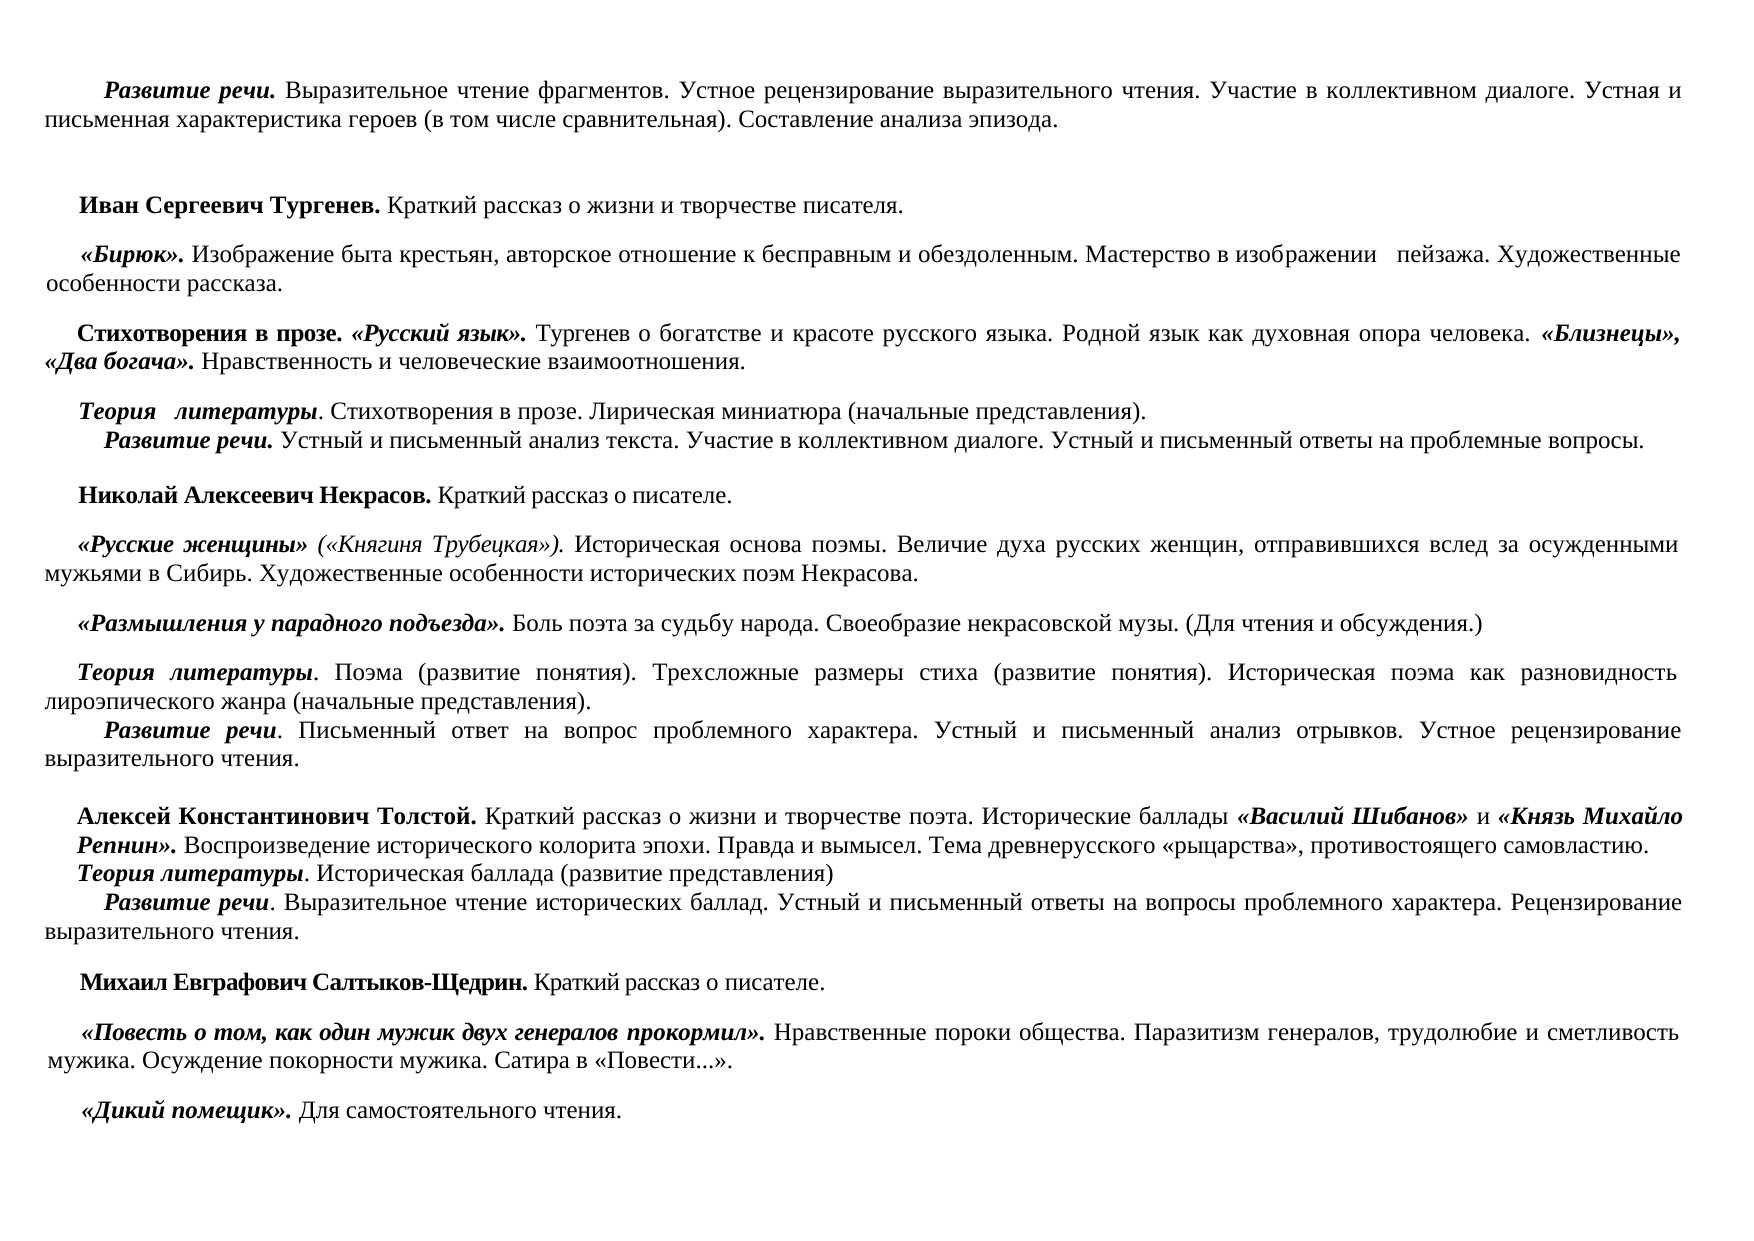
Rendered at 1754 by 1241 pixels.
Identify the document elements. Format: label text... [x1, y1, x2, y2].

text Теория литературы. Стихотворения в прозе. Лирическая миниатюра (начальные представления). [78, 396, 1683, 425]
text «Дикий помещик». Для самостоятельного чтения. [81, 1095, 1683, 1124]
text Стихотворения в прозе. «Русский язык». Тургенев о богатстве и красоте русского языка. Родной язык как духовная опора человека. «Близнецы», «Два богача». Нравственность и человеческие взаимоотношения. [44, 318, 1681, 375]
text Развитие речи. Устный и письменный анализ текста. Участие в коллективном диалоге. Устный и письменный ответы на проблемные вопросы. [44, 425, 1683, 453]
text «Русские женщины» («Княгиня Трубецкая»). Историческая основа поэмы. Величие духа русских женщин, отправившихся вслед за осужденными мужьями в Сибирь. Художественные особенности исторических поэм Некрасова. [44, 529, 1679, 587]
text Теория литературы. Историческая баллада (развитие представления) [44, 858, 1678, 887]
text Николай Алексеевич Некрасов. Краткий рассказ о писателе. [45, 480, 1679, 508]
text Михаил Евграфович Салтыков-Щедрин. Краткий рассказ о писателе. [46, 967, 1679, 996]
text «Бирюк». Изображение быта крестьян, авторское отношение к бесправным и обездоленным. Мастерство в изображении пейзажа. Художественные особенности рассказа. [46, 239, 1681, 297]
text Алексей Константинович Толстой. Краткий рассказ о жизни и творчестве поэта. Исторические баллады «Василий Шибанов» и «Князь Михайло Репнин». Воспроизведение исторического колорита эпохи. Правда и вымысел. Тема древнерусского «рыцарства», противостоящего самовластию. [77, 801, 1683, 858]
text Иван Сергеевич Тургенев. Краткий рассказ о жизни и творчестве писателя. [79, 190, 1683, 218]
text «Размышления у парадного подъезда». Боль поэта за судьбу народа. Своеобразие некрасовской музы. (Для чтения и обсуждения.) [44, 608, 1679, 636]
text «Повесть о том, как один мужик двух генералов прокормил». Нравственные пороки общества. Паразитизм генералов, трудолюбие и сметливость мужика. Осуждение покорности мужика. Сатира в «Повести...». [47, 1017, 1680, 1074]
text Развитие речи. Письменный ответ на вопрос проблемного характера. Устный и письменный анализ отрывков. Устное рецензирование выразительного чтения. [44, 715, 1683, 772]
text Развитие речи. Выразительное чтение исторических баллад. Устный и письменный ответы на вопросы проблемного характера. Рецензирование выразительного чтения. [44, 887, 1683, 945]
text Теория литературы. Поэма (развитие понятия). Трехсложные размеры стиха (развитие понятия). Историческая поэма как разновидность лироэпического жанра (начальные представления). [44, 657, 1678, 715]
text Развитие речи. Выразительное чтение фрагментов. Устное рецензирование выразительного чтения. Участие в коллективном диалоге. Устная и письменная характеристика героев (в том числе сравнительная). Составление анализа эпизода. [44, 75, 1683, 132]
